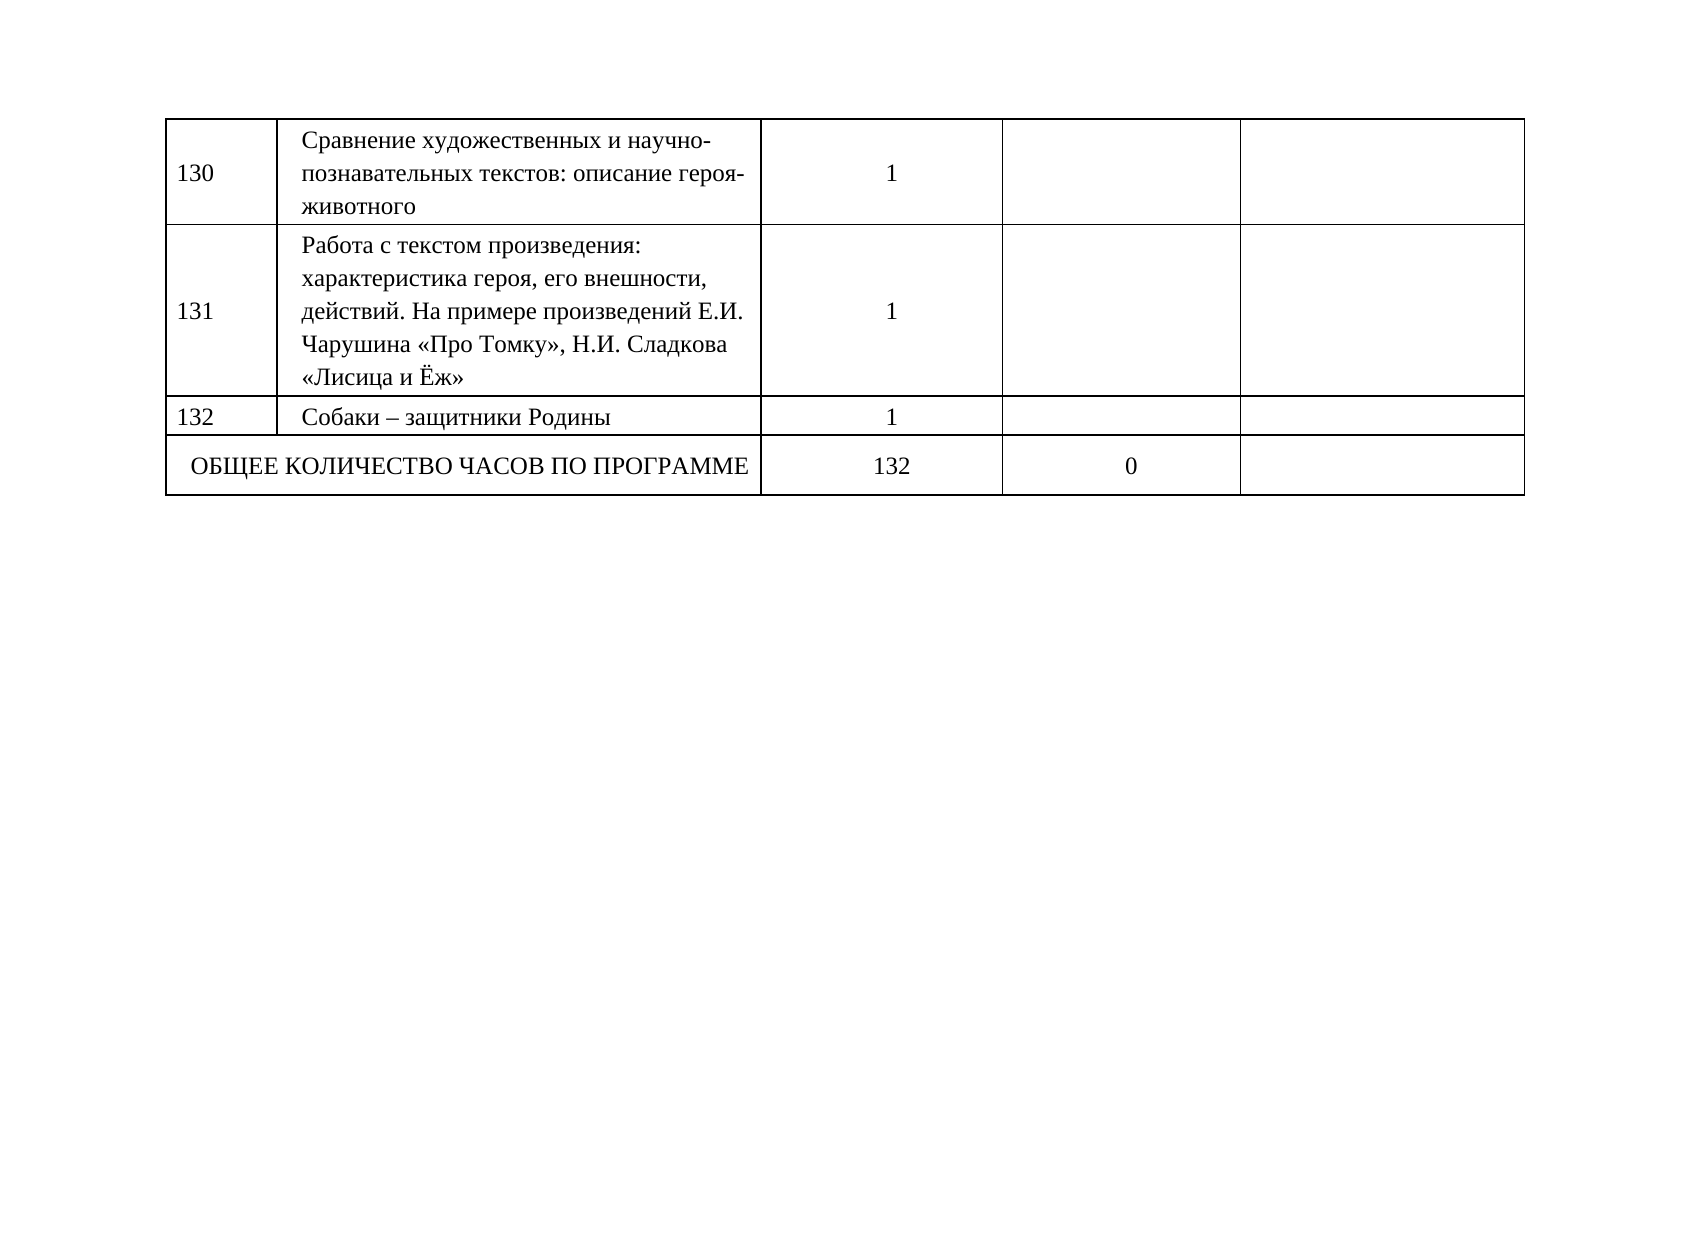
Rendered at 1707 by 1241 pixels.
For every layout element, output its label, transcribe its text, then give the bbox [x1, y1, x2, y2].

table_cell 131 [167, 225, 276, 395]
table_cell Работа с текстом произведения: характеристика героя, его внешности, действий. На примере произведений Е.И. Чарушина «Про Томку», Н.И. Сладкова «Лисица и Ёж» [278, 225, 760, 395]
table_cell [1003, 397, 1240, 434]
table_cell Сравнение художественных и научно-познавательных текстов: описание героя-животного [278, 120, 760, 223]
table_cell [1003, 225, 1240, 395]
table_cell ОБЩЕЕ КОЛИЧЕСТВО ЧАСОВ ПО ПРОГРАММЕ [167, 436, 760, 494]
table_cell 132 [762, 436, 1002, 494]
table_cell [1241, 225, 1524, 395]
table_cell 132 [167, 397, 276, 434]
table_cell 1 [762, 397, 1002, 434]
table_cell 0 [1003, 436, 1240, 494]
table_cell Собаки – защитники Родины [278, 397, 760, 434]
table_cell [1241, 397, 1524, 434]
table_cell 1 [762, 120, 1002, 223]
table_cell 1 [762, 225, 1002, 395]
table_cell 130 [167, 120, 276, 223]
table_cell [1241, 436, 1524, 494]
table_cell [1241, 120, 1524, 223]
table_cell [1003, 120, 1240, 223]
